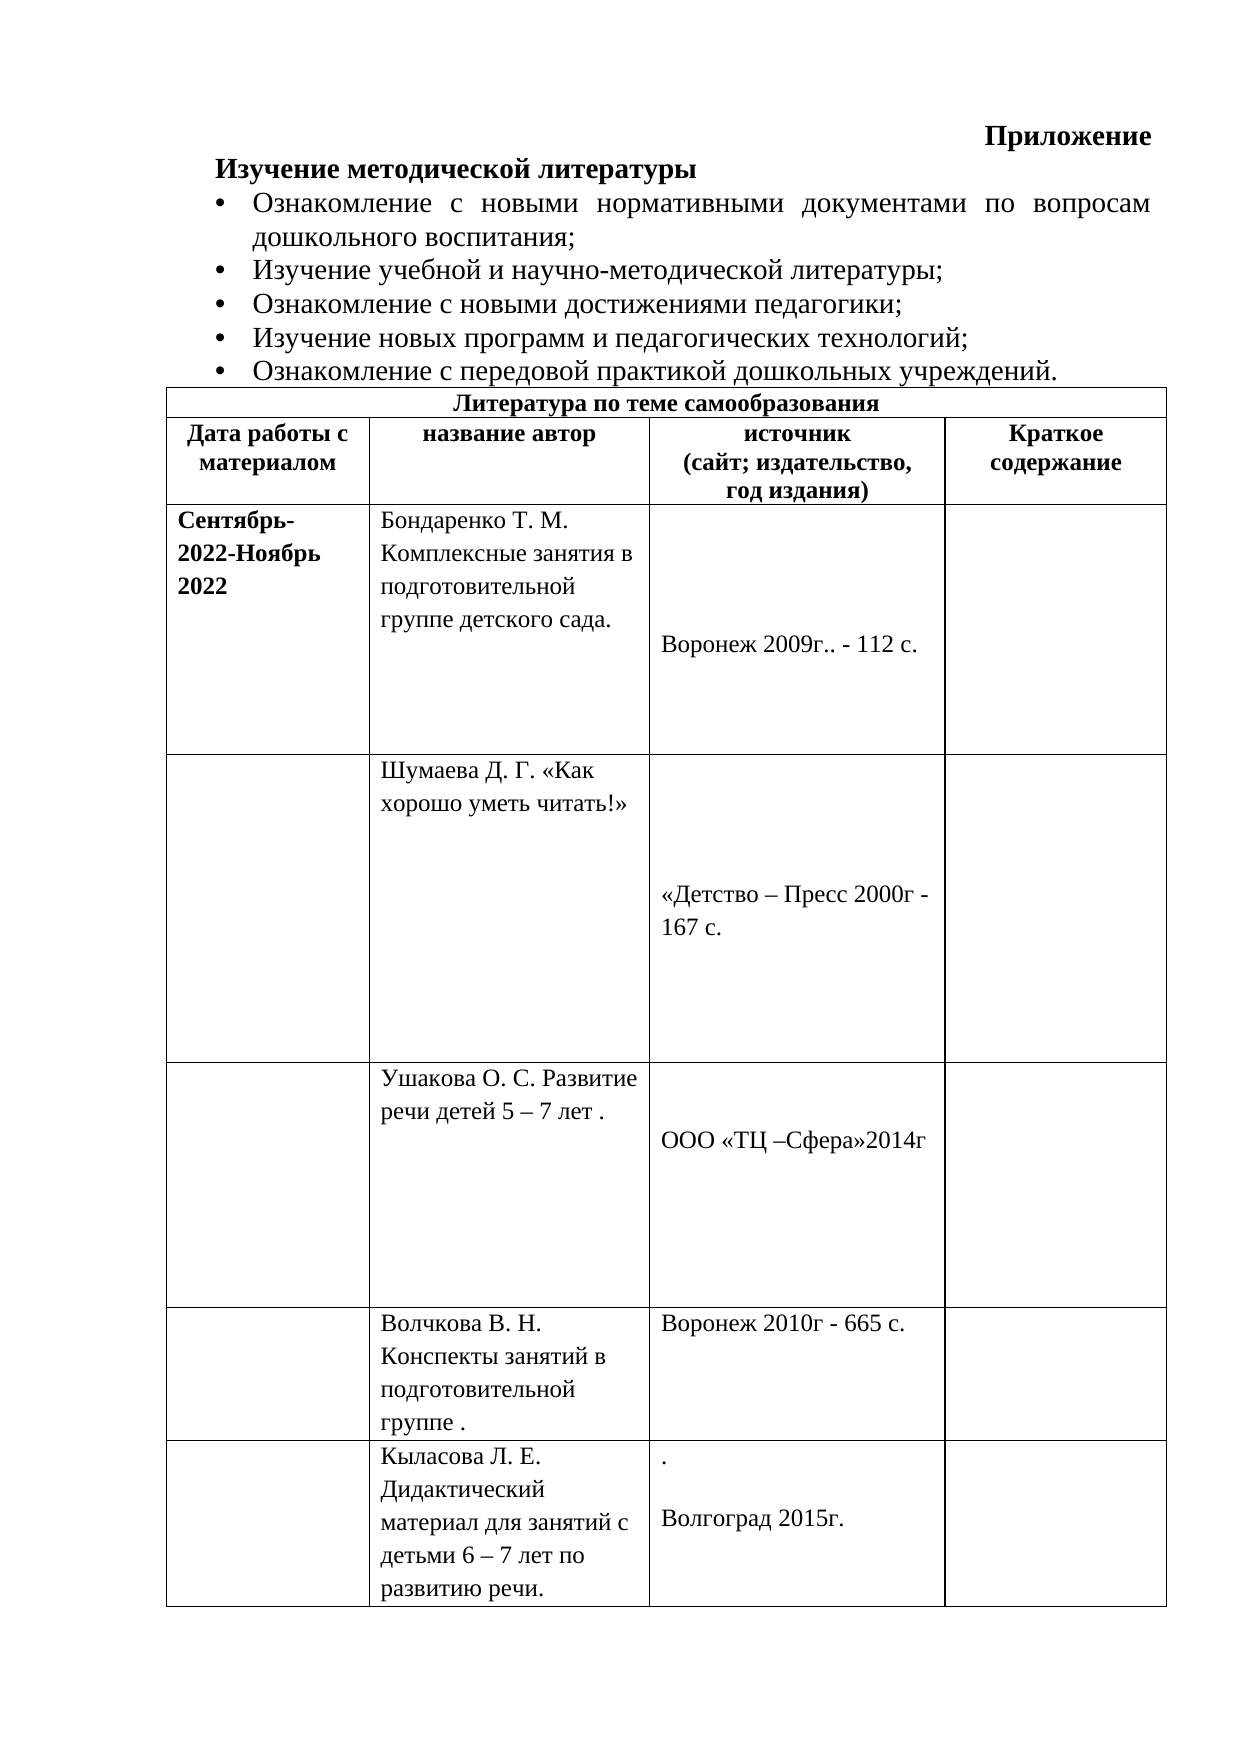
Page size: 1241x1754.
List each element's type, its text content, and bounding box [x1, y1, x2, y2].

table_cell . Волгоград 2015г. [650, 1441, 944, 1606]
table_cell Шумаева Д. Г. «Как хорошо уметь читать!» [370, 755, 649, 1062]
table_cell [167, 1063, 369, 1307]
table_cell ООО «ТЦ –Сфера»2014г [650, 1063, 944, 1307]
text Приложение [215, 118, 1152, 152]
list Ознакомление с передовой практикой дошкольных учреждений. [215, 353, 1152, 387]
table_cell Сентябрь- 2022-Ноябрь 2022 [167, 505, 369, 754]
table_cell [167, 1308, 369, 1440]
table_cell Воронеж 2010г - 665 c. [650, 1308, 944, 1440]
table_cell [946, 1063, 1166, 1307]
table_cell название автор [370, 418, 649, 504]
table_cell [946, 1308, 1166, 1440]
table_cell [946, 505, 1166, 754]
table_cell Краткое содержание [946, 418, 1166, 504]
table_header Литература по теме самообразования [167, 388, 1166, 417]
text Изучение методической литературы [215, 152, 1152, 185]
table_cell Бондаренко Т. М. Комплексные занятия в подготовительной группе детского сада. [370, 505, 649, 754]
table_cell [167, 1441, 369, 1606]
table_cell источник (сайт; издательство, год издания) [650, 418, 944, 504]
table_cell «Детство – Пресс 2000г - 167 c. [650, 755, 944, 1062]
table_cell Кыласова Л. Е. Дидактический материал для занятий с детьми 6 – 7 лет по развитию речи. [370, 1441, 649, 1606]
table_cell [167, 755, 369, 1062]
table_cell Воронеж 2009г.. - 112 c. [650, 505, 944, 754]
table_cell Дата работы с материалом [167, 418, 369, 504]
list Ознакомление с новыми нормативными документами по вопросам дошкольного воспитания; [215, 185, 1152, 252]
table_cell [946, 755, 1166, 1062]
table_cell Волчкова В. Н. Конспекты занятий в подготовительной группе . [370, 1308, 649, 1440]
table_cell Ушакова О. С. Развитие речи детей 5 – 7 лет . [370, 1063, 649, 1307]
list Изучение новых программ и педагогических технологий; [215, 320, 1152, 353]
table_cell [946, 1441, 1166, 1606]
list Изучение учебной и научно-методической литературы; [215, 252, 1152, 286]
list Ознакомление с новыми достижениями педагогики; [215, 286, 1152, 320]
